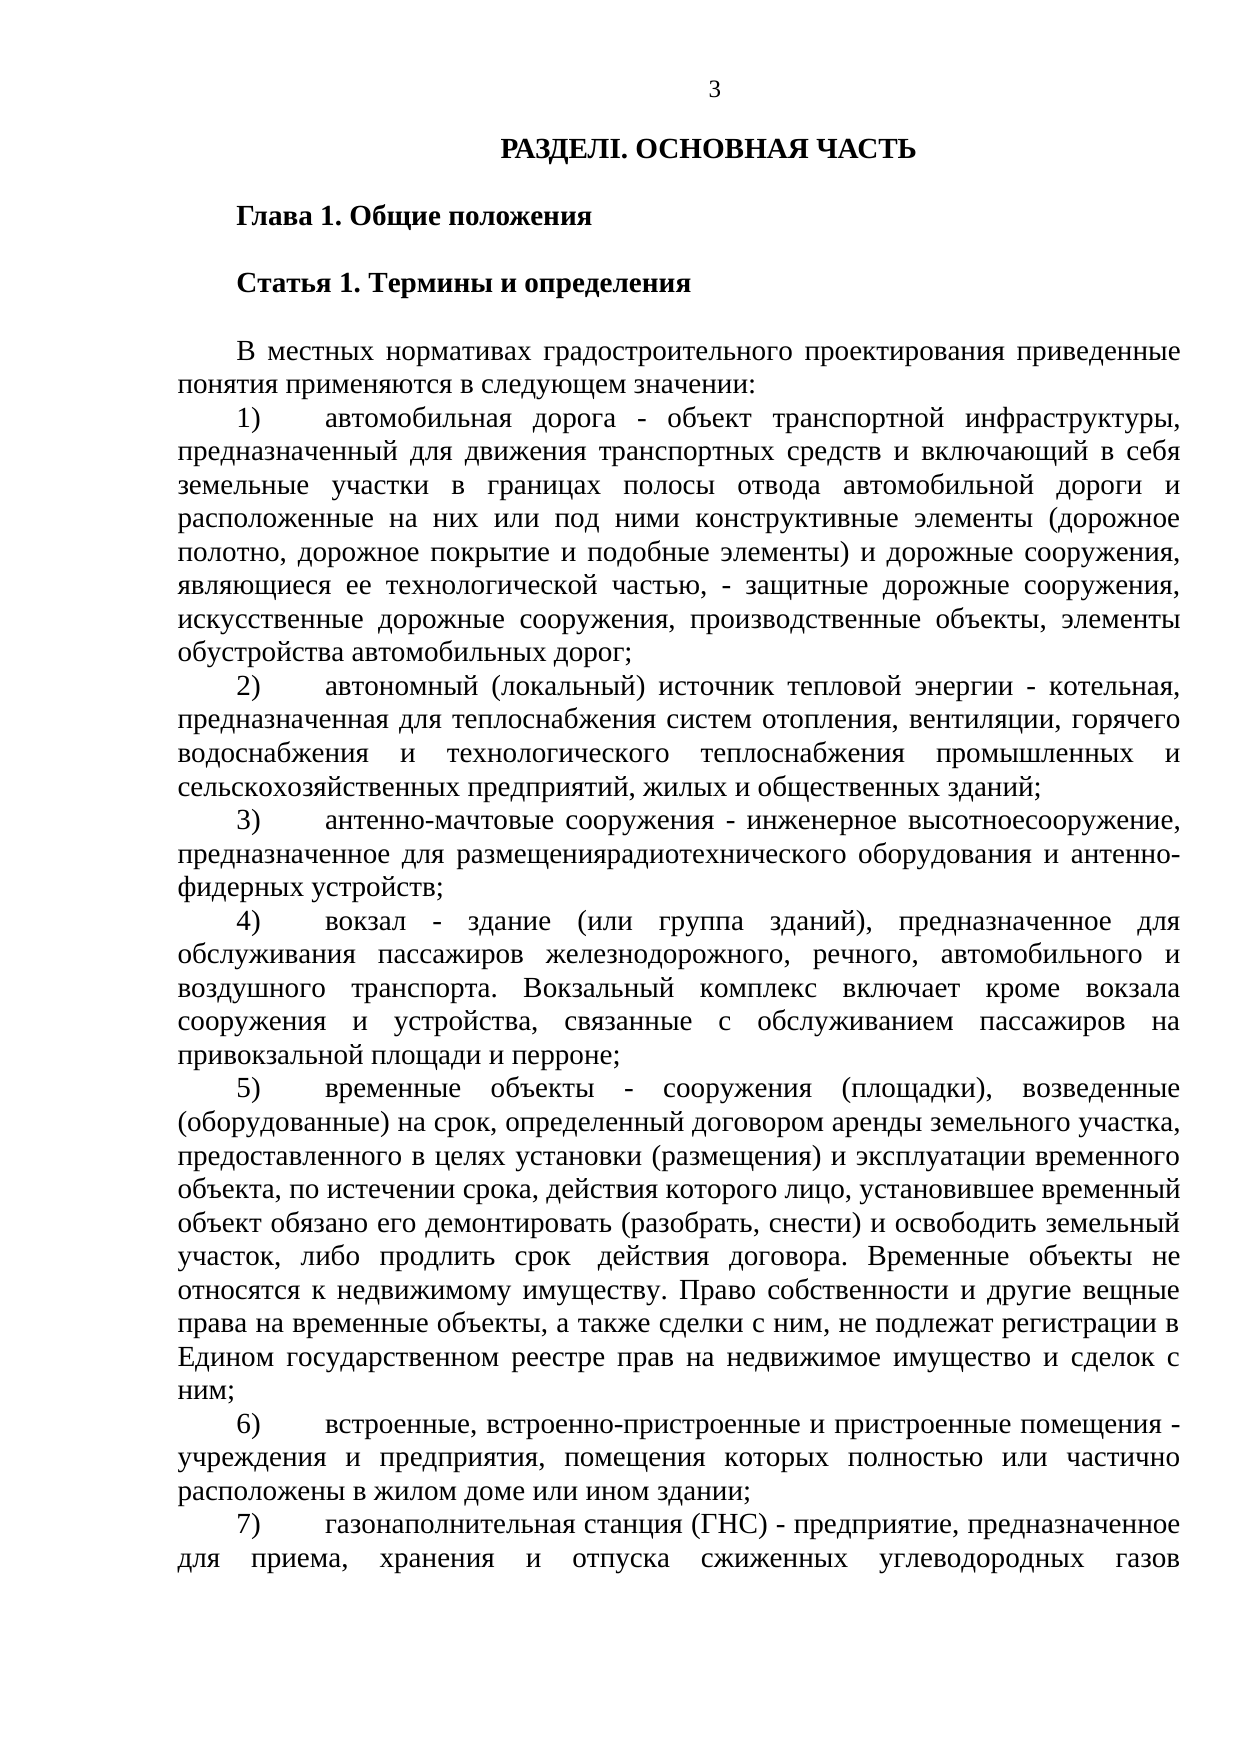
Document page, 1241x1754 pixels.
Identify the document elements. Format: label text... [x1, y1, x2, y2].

list временные объекты - сооружения (площадки), возведенные (оборудованные) на срок, определенный договором аренды земельного участка, предоставленного в целях установки (размещения) и эксплуатации временного объекта, по истечении срока, действия которого лицо, установившее временный объект обязано его демонтировать (разобрать, снести) и освободить земельный участок, либо продлить срок действия договора. Временные объекты не относятся к недвижимому имуществу. Право собственности и другие вещные права на временные объекты, а также сделки с ним, не подлежат регистрации в Едином государственном реестре прав на недвижимое имущество и сделок с ним; [177, 1071, 1181, 1406]
list антенно-мачтовые сооружения - инженерное высотноесооружение, предназначенное для размещениярадиотехнического оборудования и антенно-фидерных устройств; [177, 802, 1181, 903]
text Глава 1. Общие положения [177, 198, 1181, 232]
list автономный (локальный) источник тепловой энергии - котельная, предназначенная для теплоснабжения систем отопления, вентиляции, горячего водоснабжения и технологического теплоснабжения промышленных и сельскохозяйственных предприятий, жилых и общественных зданий; [177, 668, 1181, 802]
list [177, 1507, 1181, 1574]
list вокзал - здание (или группа зданий), предназначенное для обслуживания пассажиров железнодорожного, речного, автомобильного и воздушного транспорта. Вокзальный комплекс включает кроме вокзала сооружения и устройства, связанные с обслуживанием пассажиров на привокзальной площади и перроне; [177, 903, 1181, 1071]
subtitle Статья 1. Термины и определения [177, 266, 1181, 299]
list автомобильная дорога - объект транспортной инфраструктуры, предназначенный для движения транспортных средств и включающий в себя земельные участки в границах полосы отвода автомобильной дороги и расположенные на них или под ними конструктивные элементы (дорожное полотно, дорожное покрытие и подобные элементы) и дорожные сооружения, являющиеся ее технологической частью, - защитные дорожные сооружения, искусственные дорожные сооружения, производственные объекты, элементы обустройства автомобильных дорог; [177, 400, 1181, 668]
text РАЗДЕЛI. ОСНОВНАЯ ЧАСТЬ [177, 131, 1181, 165]
text В местных нормативах градостроительного проектирования приведенные понятия применяются в следующем значении: [177, 333, 1181, 400]
list встроенные, встроенно-пристроенные и пристроенные помещения - учреждения и предприятия, помещения которых полностью или частично расположены в жилом доме или ином здании; [177, 1406, 1181, 1507]
